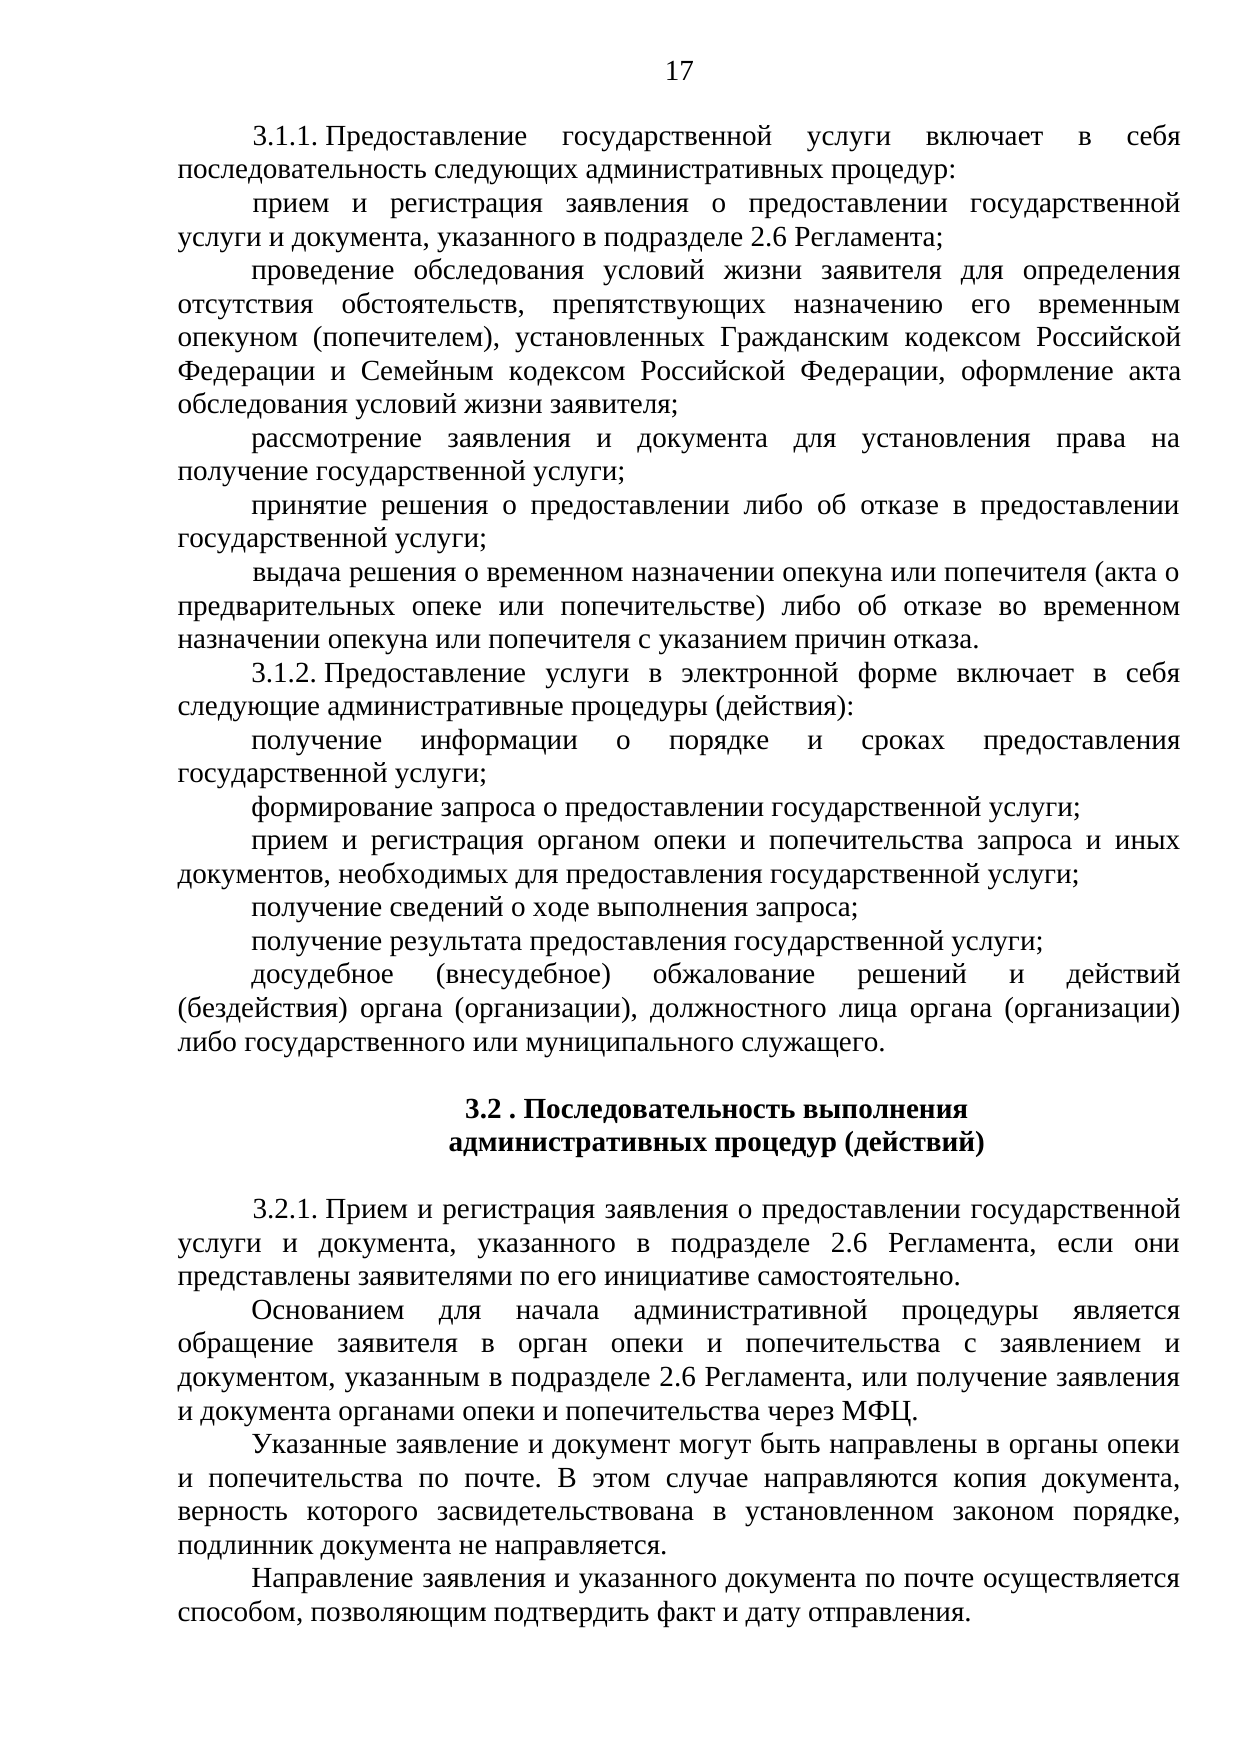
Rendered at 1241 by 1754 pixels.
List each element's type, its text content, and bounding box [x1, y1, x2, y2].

text 3.1.2. Предоставление услуги в электронной форме включает в себя следующие административные процедуры (действия): [177, 655, 1181, 722]
text получение результата предоставления государственной услуги; [177, 923, 1181, 957]
text Основанием для начала административной процедуры является обращение заявителя в орган опеки и попечительства с заявлением и документом, указанным в подразделе 2.6 Регламента, или получение заявления и документа органами опеки и попечительства через МФЦ. [177, 1292, 1181, 1426]
text выдача решения о временном назначении опекуна или попечителя (акта о предварительных опеке или попечительстве) либо об отказе во временном назначении опекуна или попечителя с указанием причин отказа. [177, 554, 1181, 655]
text административных процедур (действий) [177, 1124, 1181, 1158]
text формирование запроса о предоставлении государственной услуги; [177, 789, 1181, 822]
text досудебное (внесудебное) обжалование решений и действий (бездействия) органа (организации), должностного лица органа (организации) либо государственного или муниципального служащего. [177, 957, 1181, 1057]
text 3.2.1. Прием и регистрация заявления о предоставлении государственной услуги и документа, указанного в подразделе 2.6 Регламента, если они представлены заявителями по его инициативе самостоятельно. [177, 1191, 1181, 1292]
text Направление заявления и указанного документа по почте осуществляется способом, позволяющим подтвердить факт и дату отправления. [177, 1560, 1181, 1627]
text прием и регистрация заявления о предоставлении государственной услуги и документа, указанного в подразделе 2.6 Регламента; [177, 185, 1181, 252]
text прием и регистрация органом опеки и попечительства запроса и иных документов, необходимых для предоставления государственной услуги; [177, 822, 1181, 889]
text Указанные заявление и документ могут быть направлены в органы опеки и попечительства по почте. В этом случае направляются копия документа, верность которого засвидетельствована в установленном законом порядке, подлинник документа не направляется. [177, 1426, 1181, 1560]
text рассмотрение заявления и документа для установления права на получение государственной услуги; [177, 420, 1181, 487]
text 3.2 . Последовательность выполнения [177, 1091, 1181, 1124]
text проведение обследования условий жизни заявителя для определения отсутствия обстоятельств, препятствующих назначению его временным опекуном (попечителем), установленных Гражданским кодексом Российской Федерации и Семейным кодексом Российской Федерации, оформление акта обследования условий жизни заявителя; [177, 252, 1181, 420]
text получение сведений о ходе выполнения запроса; [177, 889, 1181, 923]
text получение информации о порядке и сроках предоставления государственной услуги; [177, 722, 1181, 789]
text 3.1.1. Предоставление государственной услуги включает в себя последовательность следующих административных процедур: [177, 118, 1181, 185]
text принятие решения о предоставлении либо об отказе в предоставлении государственной услуги; [177, 487, 1181, 554]
